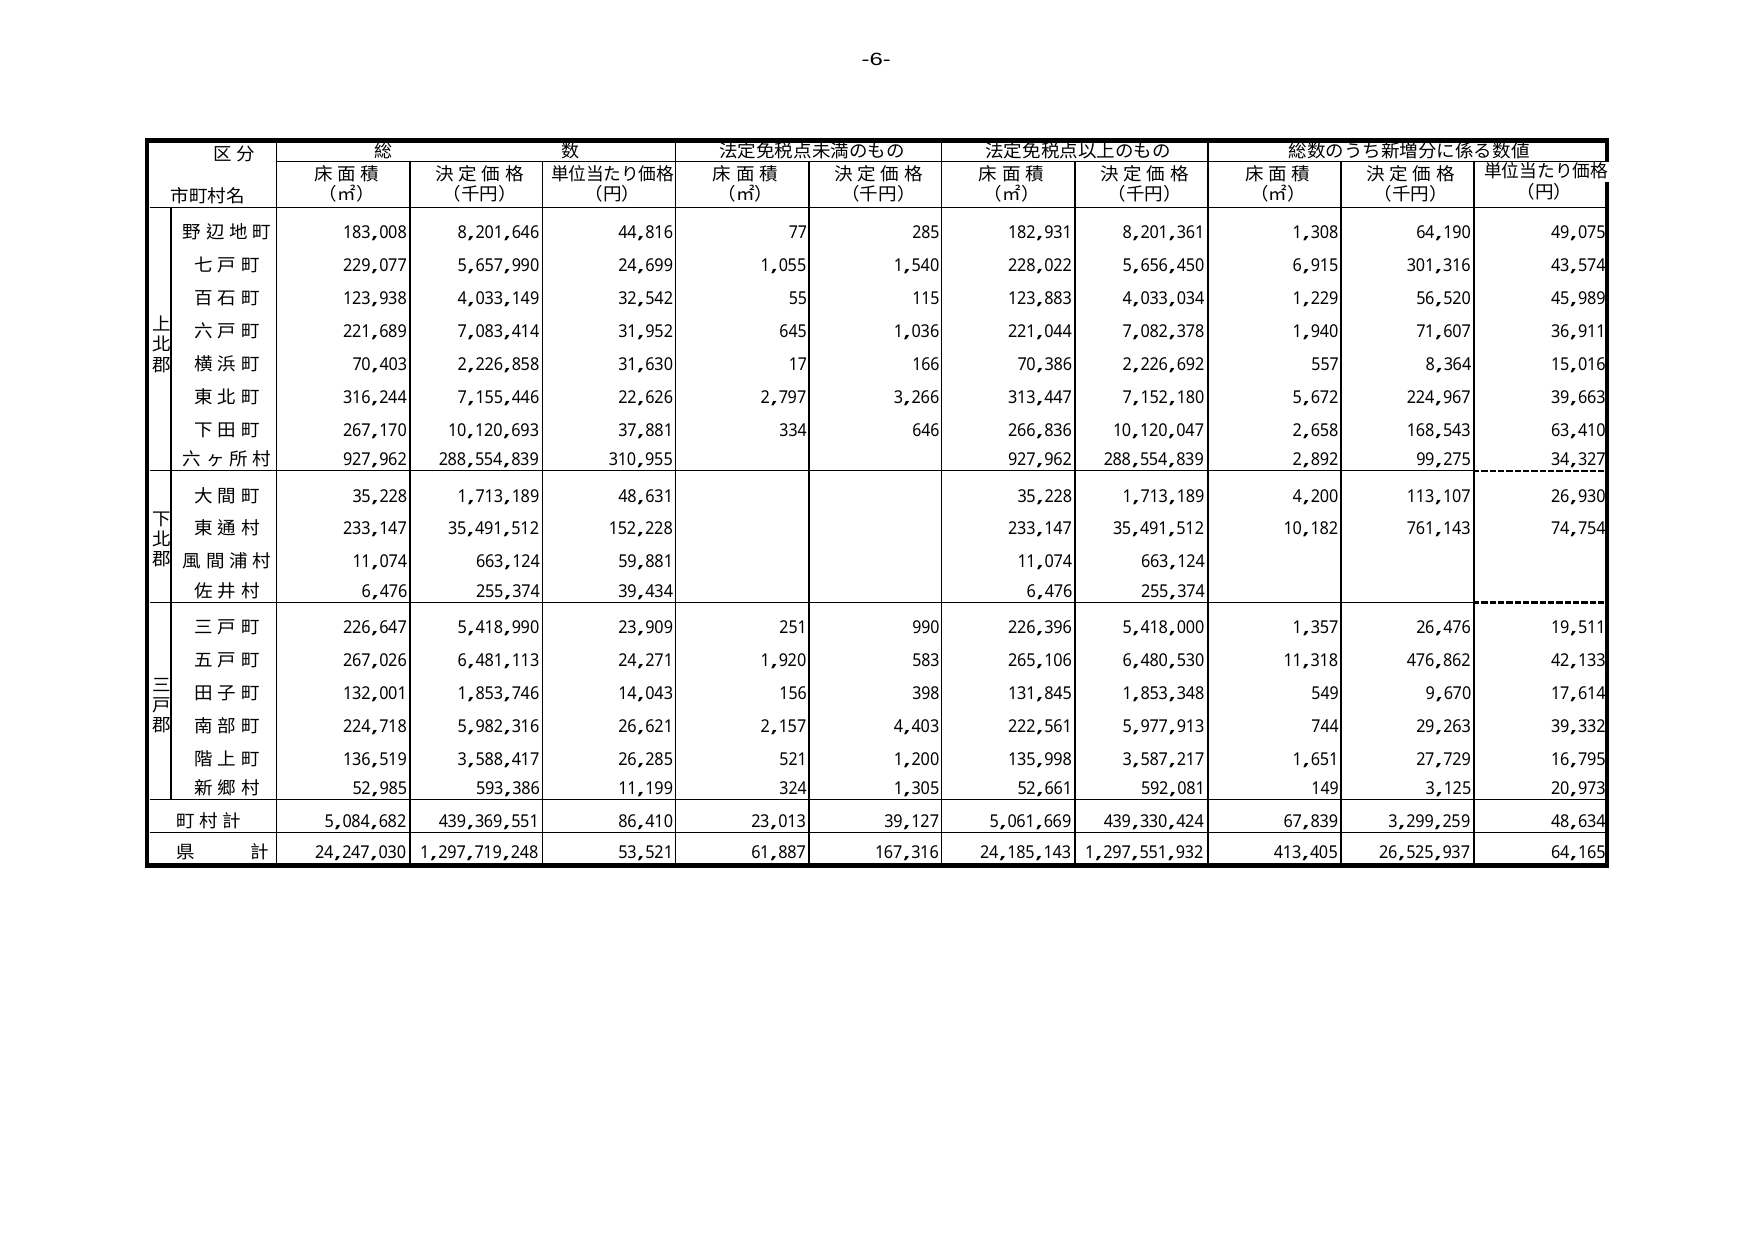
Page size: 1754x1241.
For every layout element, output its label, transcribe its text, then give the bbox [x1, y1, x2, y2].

table_cell 1,305 [810, 773, 941, 799]
table_cell 233,147 [277, 509, 409, 542]
table_cell 927,962 [942, 444, 1074, 470]
table_cell 26,476 [1342, 603, 1473, 641]
table_cell 1,229 [1209, 279, 1340, 312]
table_cell （円） [1475, 182, 1605, 207]
table_cell 583 [810, 641, 941, 674]
table_cell 1,651 [1209, 740, 1340, 773]
table_cell 123,938 [277, 279, 409, 312]
table_cell 20,973 [1475, 773, 1605, 799]
table_cell 1,297,551,932 [1076, 833, 1207, 863]
table_cell 226,647 [277, 603, 409, 641]
table_cell 123,883 [942, 279, 1074, 312]
table_cell 10,120,047 [1076, 411, 1207, 444]
table_cell 55 [676, 279, 808, 312]
table_cell 35,228 [942, 471, 1074, 509]
table_cell 2,157 [676, 707, 808, 740]
table_cell 24,271 [543, 641, 675, 674]
table_cell [1475, 575, 1605, 601]
table_cell 166 [810, 345, 941, 378]
table_cell 167,316 [810, 833, 941, 863]
table_cell 野 辺 地 町 [172, 208, 276, 246]
table_cell 26,621 [543, 707, 675, 740]
table_cell 663,124 [411, 542, 542, 575]
table_cell 476,862 [1342, 641, 1473, 674]
table_cell 23,013 [676, 800, 808, 832]
table_cell 35,491,512 [1076, 509, 1207, 542]
table_cell 8,201,361 [1076, 208, 1207, 246]
table_cell 229,077 [277, 246, 409, 279]
table_cell 決 定 価 格 （千円） [1342, 162, 1473, 207]
table_cell 233,147 [942, 509, 1074, 542]
table_cell [1342, 542, 1473, 575]
table_cell 36,911 [1475, 312, 1605, 345]
table_cell 三 戸 町 [172, 603, 276, 641]
table_cell 単位当たり価格 [1475, 162, 1607, 182]
table_cell 1,297,719,248 [411, 833, 542, 863]
table_cell 5,656,450 [1076, 246, 1207, 279]
table_cell 59,881 [543, 542, 675, 575]
table_cell 39,332 [1475, 707, 1605, 740]
table_cell 35,491,512 [411, 509, 542, 542]
table_cell 744 [1209, 707, 1340, 740]
table_cell 136,519 [277, 740, 409, 773]
table_cell 11,199 [543, 773, 675, 799]
table_cell 床 面 積 （㎡） [676, 162, 808, 207]
table_cell 224,967 [1342, 378, 1473, 411]
table_cell 1,920 [676, 641, 808, 674]
table_cell 646 [810, 411, 941, 444]
table_cell 1,055 [676, 246, 808, 279]
table_cell 7,155,446 [411, 378, 542, 411]
table_cell 301,316 [1342, 246, 1473, 279]
table_cell 86,410 [543, 800, 675, 832]
table_cell 七 戸 町 [172, 246, 276, 279]
table_cell 横 浜 町 [172, 345, 276, 378]
table_cell 田 子 町 [172, 674, 276, 707]
table_cell 413,405 [1209, 833, 1340, 863]
table_cell 5,657,990 [411, 246, 542, 279]
table_cell 22,626 [543, 378, 675, 411]
table_cell 316,244 [277, 378, 409, 411]
table_cell 23,909 [543, 603, 675, 641]
table_cell 113,107 [1342, 471, 1473, 509]
table_cell 149 [1209, 773, 1340, 799]
table_cell 645 [676, 312, 808, 345]
table_cell 44,816 [543, 208, 675, 246]
table_cell 221,044 [942, 312, 1074, 345]
table_cell 5,982,316 [411, 707, 542, 740]
table_cell 県 計 [149, 833, 276, 863]
table_header 総数のうち新増分に係る数値 [1209, 143, 1605, 161]
table_cell 115 [810, 279, 941, 312]
table_cell 単位当たり価格 （円） [543, 162, 675, 207]
table_cell 52,661 [942, 773, 1074, 799]
table_cell 佐 井 村 [172, 575, 276, 601]
table_cell 六 戸 町 [172, 312, 276, 345]
table_cell 26,930 [1475, 470, 1605, 509]
table_cell 10,182 [1209, 509, 1340, 542]
table_cell 1,200 [810, 740, 941, 773]
table_cell 1,036 [810, 312, 941, 345]
table_cell 222,561 [942, 707, 1074, 740]
table_cell 6,480,530 [1076, 641, 1207, 674]
table_cell 288,554,839 [411, 444, 542, 470]
table_cell 267,170 [277, 411, 409, 444]
table_cell 1,540 [810, 246, 941, 279]
table_cell 8,201,646 [411, 208, 542, 246]
table_cell 床 面 積 （㎡） [1209, 162, 1340, 207]
table_cell 7,083,414 [411, 312, 542, 345]
table_cell 255,374 [411, 575, 542, 601]
table_cell 3,125 [1342, 773, 1473, 799]
table_cell 3,588,417 [411, 740, 542, 773]
table_cell [1475, 542, 1605, 575]
table_cell 南 部 町 [172, 707, 276, 740]
table_cell 決 定 価 格 （千円） [1076, 162, 1207, 207]
table_cell 26,285 [543, 740, 675, 773]
table_cell 15,016 [1475, 345, 1605, 378]
table_cell 592,081 [1076, 773, 1207, 799]
table_cell 5,418,990 [411, 603, 542, 641]
table_cell 24,185,143 [942, 833, 1074, 863]
table_cell 228,022 [942, 246, 1074, 279]
table_cell 31,630 [543, 345, 675, 378]
table_cell 67,839 [1209, 800, 1340, 832]
table_cell 34,327 [1475, 444, 1605, 470]
table_cell 2,226,692 [1076, 345, 1207, 378]
table_cell 5,672 [1209, 378, 1340, 411]
table_cell 32,542 [543, 279, 675, 312]
table_cell 六 ヶ 所 村 [172, 444, 276, 470]
table_cell 48,634 [1475, 800, 1605, 832]
table_cell 521 [676, 740, 808, 773]
table_cell 11,318 [1209, 641, 1340, 674]
table_cell 27,729 [1342, 740, 1473, 773]
table_cell 224,718 [277, 707, 409, 740]
table_cell 大 間 町 [172, 471, 276, 509]
table_cell 6,476 [942, 575, 1074, 601]
table_cell 3,299,259 [1342, 800, 1473, 832]
table_cell 2,226,858 [411, 345, 542, 378]
table_cell 14,043 [543, 674, 675, 707]
table_cell 10,120,693 [411, 411, 542, 444]
table_cell 29,263 [1342, 707, 1473, 740]
table_header 数 [543, 143, 675, 161]
table_cell 35,228 [277, 471, 409, 509]
table_cell 新 郷 村 [172, 773, 276, 799]
table_cell 11,074 [942, 542, 1074, 575]
table_cell [810, 444, 941, 470]
table_cell 70,403 [277, 345, 409, 378]
table_cell 1,357 [1209, 603, 1340, 641]
table_cell 221,689 [277, 312, 409, 345]
table_cell [1209, 575, 1340, 601]
table_cell 439,330,424 [1076, 800, 1207, 832]
table_cell 99,275 [1342, 444, 1473, 470]
table_cell 下 田 町 [172, 411, 276, 444]
table_cell 7,082,378 [1076, 312, 1207, 345]
table_cell 398 [810, 674, 941, 707]
table_cell 5,061,669 [942, 800, 1074, 832]
table_cell 71,607 [1342, 312, 1473, 345]
table_cell [676, 471, 808, 601]
table_cell 152,228 [543, 509, 675, 542]
table_cell 61,887 [676, 833, 808, 863]
table_header 区 分 市町村名 [149, 143, 276, 207]
table_cell 東 通 村 [172, 509, 276, 542]
table_cell 31,952 [543, 312, 675, 345]
table_cell 70,386 [942, 345, 1074, 378]
table_cell 56,520 [1342, 279, 1473, 312]
table_cell 439,369,551 [411, 800, 542, 832]
table_cell 43,574 [1475, 246, 1605, 279]
table_cell 5,084,682 [277, 800, 409, 832]
table_cell 床 面 積 （㎡） [942, 162, 1074, 207]
table_cell 132,001 [277, 674, 409, 707]
table_cell 266,836 [942, 411, 1074, 444]
table_cell 三戸郡 [149, 603, 170, 799]
table_cell 64,165 [1475, 833, 1605, 863]
table_cell 45,989 [1475, 279, 1605, 312]
table_cell 17,614 [1475, 674, 1605, 707]
table_cell 町 村 計 [149, 800, 276, 832]
table_cell 990 [810, 603, 941, 641]
table_cell [810, 471, 941, 601]
table_cell 156 [676, 674, 808, 707]
table_cell 1,940 [1209, 312, 1340, 345]
table_header 総 [277, 143, 410, 161]
table_cell 285 [810, 208, 941, 246]
table_cell 135,998 [942, 740, 1074, 773]
table_cell 39,663 [1475, 378, 1605, 411]
table_cell 決 定 価 格 （千円） [411, 162, 542, 207]
table_cell 663,124 [1076, 542, 1207, 575]
table_cell 2,892 [1209, 444, 1340, 470]
table_cell 48,631 [543, 471, 675, 509]
table_cell 593,386 [411, 773, 542, 799]
table_cell 4,403 [810, 707, 941, 740]
table_cell 3,587,217 [1076, 740, 1207, 773]
table_cell 288,554,839 [1076, 444, 1207, 470]
table_cell 9,670 [1342, 674, 1473, 707]
table_cell 4,200 [1209, 471, 1340, 509]
table_cell 226,396 [942, 603, 1074, 641]
table_cell 6,915 [1209, 246, 1340, 279]
table_cell 26,525,937 [1342, 833, 1473, 863]
table_cell 39,434 [543, 575, 675, 601]
table_cell 1,713,189 [411, 471, 542, 509]
table_header [410, 143, 543, 161]
table_cell 927,962 [277, 444, 409, 470]
table_cell 761,143 [1342, 509, 1473, 542]
table_cell 24,699 [543, 246, 675, 279]
table_cell 24,247,030 [277, 833, 409, 863]
table_cell 8,364 [1342, 345, 1473, 378]
table_cell 251 [676, 603, 808, 641]
table_cell 324 [676, 773, 808, 799]
table_cell 五 戸 町 [172, 641, 276, 674]
table_cell 5,418,000 [1076, 603, 1207, 641]
table_cell 37,881 [543, 411, 675, 444]
table_cell 東 北 町 [172, 378, 276, 411]
table_cell 2,797 [676, 378, 808, 411]
table_cell 168,543 [1342, 411, 1473, 444]
table_cell 17 [676, 345, 808, 378]
table_cell 334 [676, 411, 808, 444]
table_cell 557 [1209, 345, 1340, 378]
table_cell 265,106 [942, 641, 1074, 674]
table_cell 風 間 浦 村 [172, 542, 276, 575]
text -6- [357, 48, 1395, 69]
table_cell 549 [1209, 674, 1340, 707]
table_cell 255,374 [1076, 575, 1207, 601]
table_cell 1,853,348 [1076, 674, 1207, 707]
table_cell 63,410 [1475, 411, 1605, 444]
table_cell 64,190 [1342, 208, 1473, 246]
table_cell 183,008 [277, 208, 409, 246]
table_cell 39,127 [810, 800, 941, 832]
table_cell 百 石 町 [172, 279, 276, 312]
table_cell 7,152,180 [1076, 378, 1207, 411]
table_cell 階 上 町 [172, 740, 276, 773]
table_cell 267,026 [277, 641, 409, 674]
table_cell 313,447 [942, 378, 1074, 411]
table_cell 3,266 [810, 378, 941, 411]
table_cell [676, 444, 808, 470]
table_cell 11,074 [277, 542, 409, 575]
table_cell 1,308 [1209, 208, 1340, 246]
table_cell [1209, 542, 1340, 575]
table_cell 上北郡 [149, 208, 170, 470]
table_cell 1,713,189 [1076, 471, 1207, 509]
table_cell 1,853,746 [411, 674, 542, 707]
table_cell 74,754 [1475, 509, 1605, 542]
table_cell 床 面 積 （㎡） [277, 162, 409, 207]
table_cell 53,521 [543, 833, 675, 863]
table_cell 16,795 [1475, 740, 1605, 773]
table_cell 4,033,149 [411, 279, 542, 312]
table_cell 42,133 [1475, 641, 1605, 674]
table_cell 19,511 [1475, 601, 1605, 641]
table_cell 6,476 [277, 575, 409, 601]
table_cell 52,985 [277, 773, 409, 799]
table_cell 6,481,113 [411, 641, 542, 674]
table_cell 決 定 価 格 （千円） [810, 162, 941, 207]
table_header 法定免税点未満のもの [676, 143, 941, 161]
table_cell 下北郡 [149, 471, 170, 601]
table_cell 4,033,034 [1076, 279, 1207, 312]
table_cell 2,658 [1209, 411, 1340, 444]
table_header 法定免税点以上のもの [942, 143, 1207, 161]
table_cell 49,075 [1475, 208, 1605, 246]
table_cell 182,931 [942, 208, 1074, 246]
table_cell 310,955 [543, 444, 675, 470]
table_cell 131,845 [942, 674, 1074, 707]
table_cell [1342, 575, 1473, 601]
table_cell 5,977,913 [1076, 707, 1207, 740]
table_cell 77 [676, 208, 808, 246]
